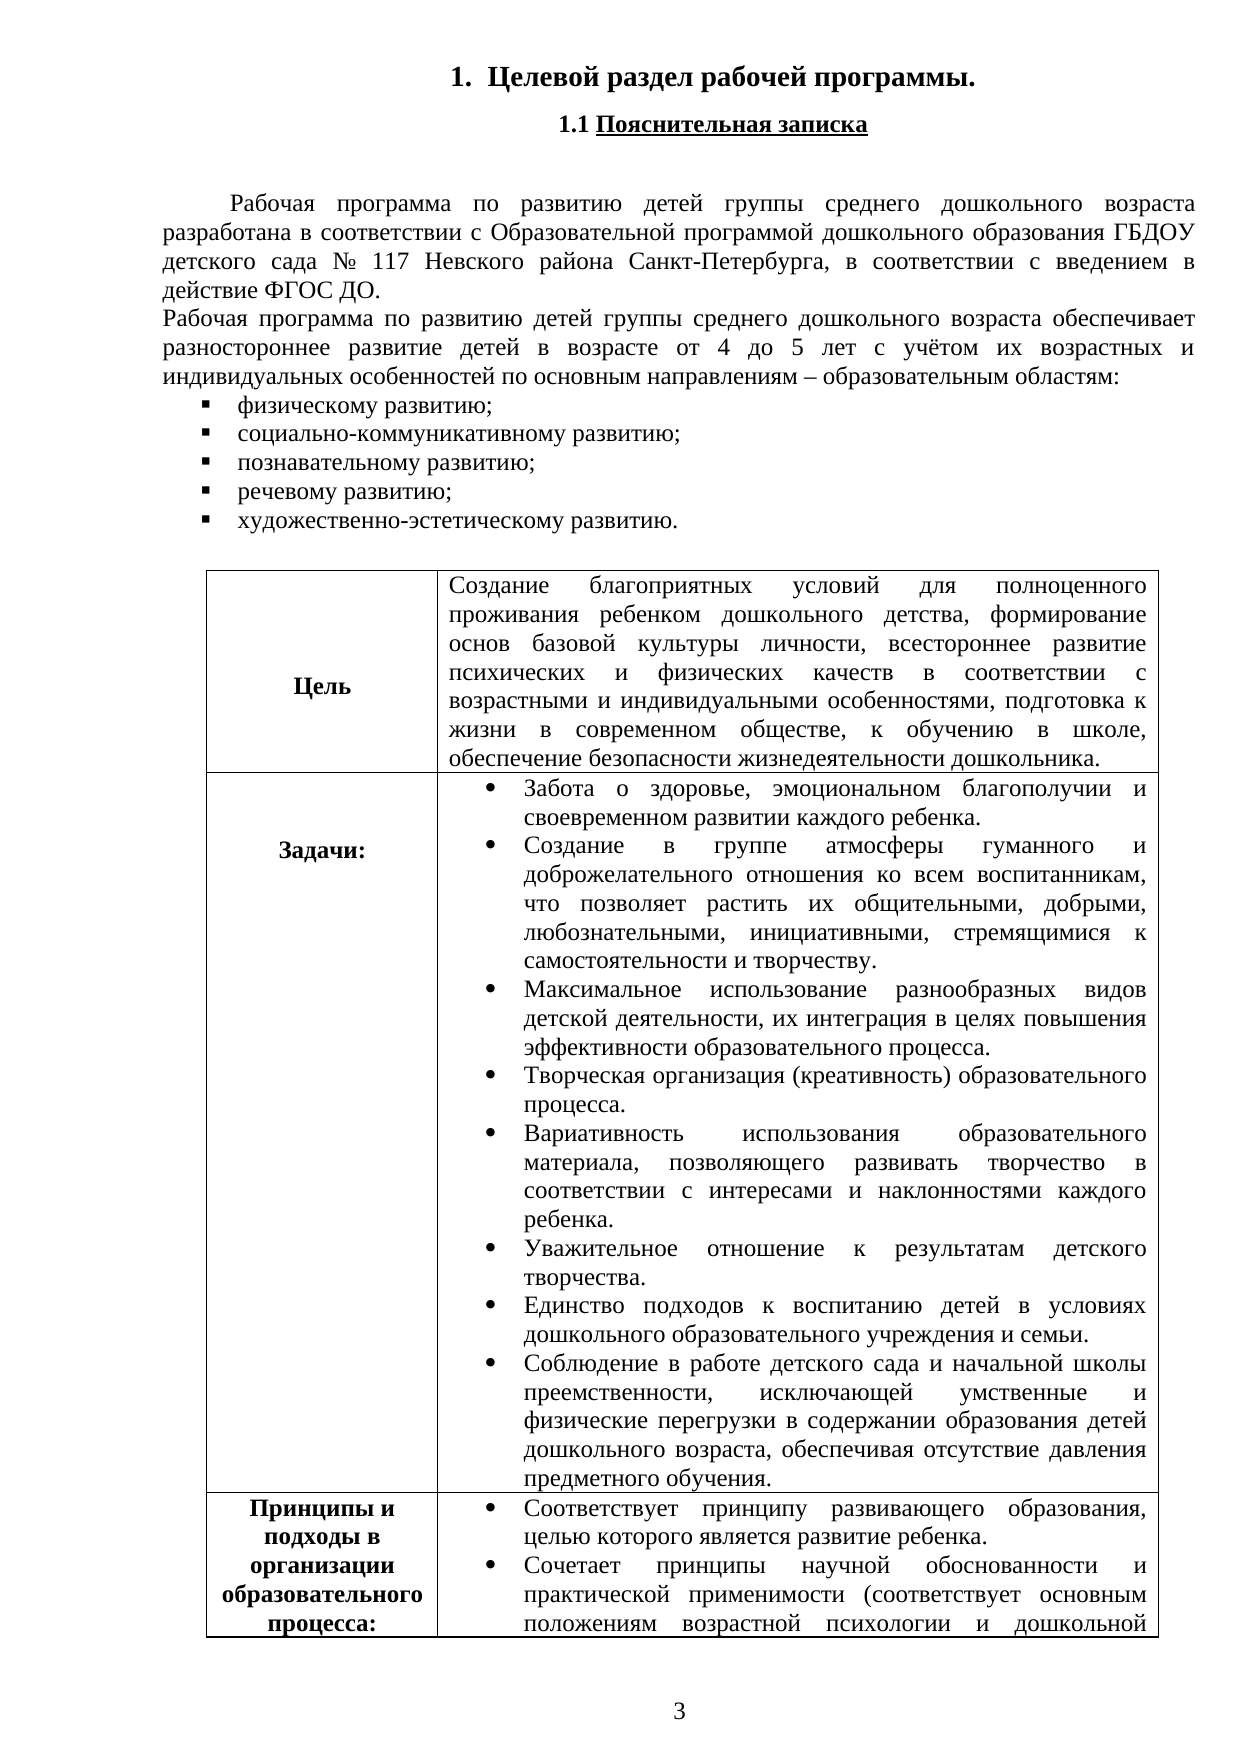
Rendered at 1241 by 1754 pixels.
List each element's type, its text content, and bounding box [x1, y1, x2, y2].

table_cell Забота о здоровье, эмоциональном благополучии и своевременном развитии каждого ребенка. Создание в группе атмосферы гуманного и доброжелательного отношения ко всем воспитанникам, что позволяет растить их общительными, добрыми, любознательными, инициативными, стремящимися к самостоятельности и творчеству. Максимальное использование разнообразных видов детской деятельности, их интеграция в целях повышения эффективности образовательного процесса. Творческая организация (креативность) образовательного процесса. Вариативность использования образовательного материала, позволяющего развивать творчество в соответствии с интересами и наклонностями каждого ребенка. Уважительное отношение к результатам детского творчества. Единство подходов к воспитанию детей в условиях дошкольного образовательного учреждения и семьи. Соблюдение в работе детского сада и начальной школы преемственности, исключающей умственные и физические перегрузки в содержании образования детей дошкольного возраста, обеспечивая отсутствие давления предметного обучения. [438, 773, 1158, 1492]
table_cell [207, 1493, 437, 1636]
table_header Создание благоприятных условий для полноценного проживания ребенком дошкольного детства, формирование основ базовой культуры личности, всестороннее развитие психических и физических качеств в соответствии с возрастными и индивидуальными особенностями, подготовка к жизни в современном обществе, к обучению в школе, обеспечение безопасности жизнедеятельности дошкольника. [438, 571, 1158, 772]
table_cell Задачи: [207, 773, 437, 1492]
list Целевой раздел рабочей программы. [229, 59, 1196, 93]
list речевому развитию; [200, 476, 1196, 505]
list социально-коммуникативному развитию; [200, 418, 1196, 447]
text Рабочая программа по развитию детей группы среднего дошкольного возраста разработана в соответствии с Образовательной программой дошкольного образования ГБДОУ детского сада № 117 Невского района Санкт-Петербурга, в соответствии с введением в действие ФГОС ДО. [162, 188, 1196, 303]
list художественно-эстетическому развитию. [200, 505, 1196, 533]
list физическому развитию; [200, 390, 1196, 418]
text Рабочая программа по развитию детей группы среднего дошкольного возраста обеспечивает разностороннее развитие детей в возрасте от 4 до 5 лет с учётом их возрастных и индивидуальных особенностей по основным направлениям – образовательным областям: [162, 303, 1196, 390]
table_header Цель [207, 571, 437, 772]
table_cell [438, 1493, 1158, 1636]
list познавательному развитию; [200, 447, 1196, 476]
list Пояснительная записка [229, 109, 1196, 138]
